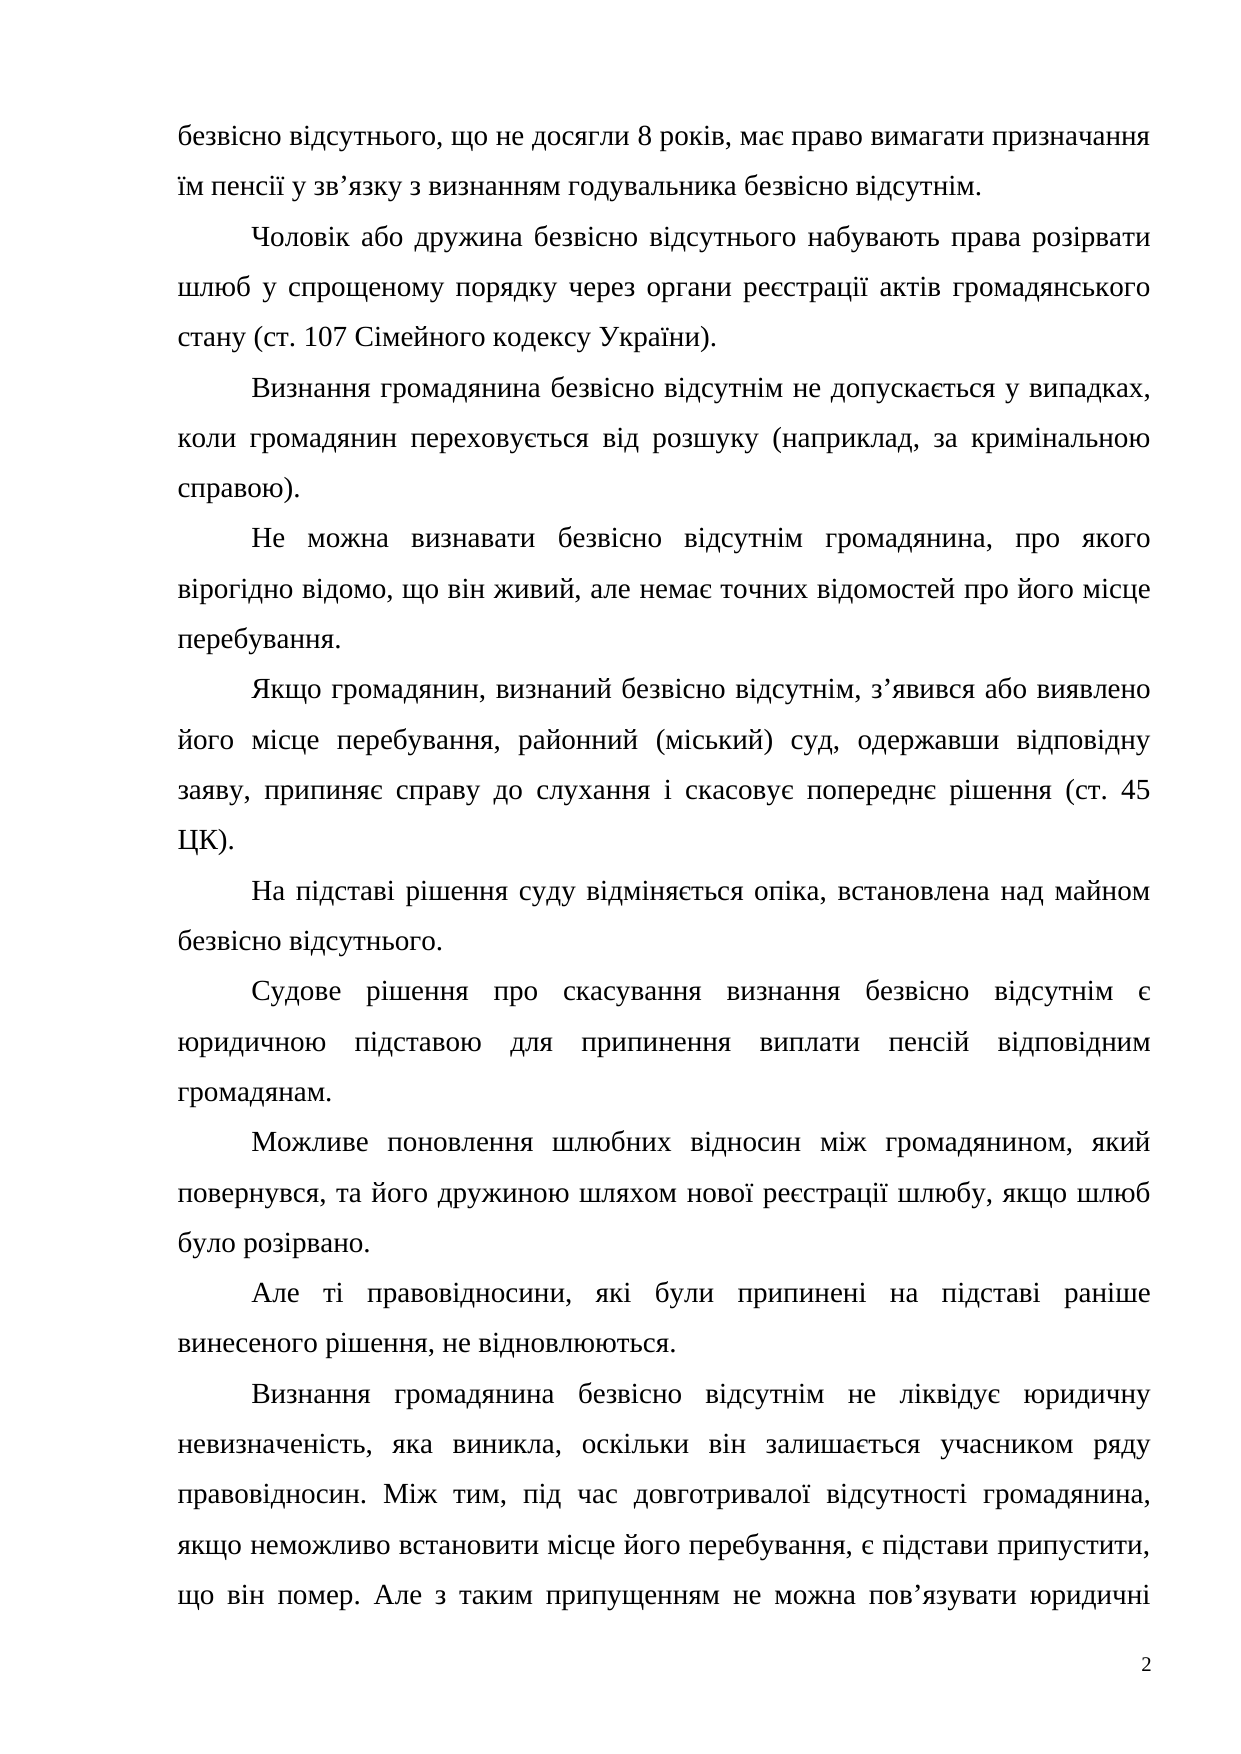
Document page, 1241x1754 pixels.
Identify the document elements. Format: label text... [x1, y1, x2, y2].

text Можливе поновлення шлюбних відносин між громадянином, який повернувся, та його дружиною шляхом нової реєстрації шлюбу, якщо шлюб було розірвано. [177, 1124, 1152, 1258]
text На підставі рішення суду відміняється опіка, встановлена над майном безвісно відсутнього. [177, 873, 1152, 957]
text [177, 118, 1152, 202]
text Визнання громадянина безвісно відсутнім не допускається у випадках, коли громадянин переховується від розшуку (наприклад, за кримінальною справою). [177, 370, 1152, 504]
text Якщо громадянин, визнаний безвісно відсутнім, з’явився або виявлено його місце перебування, районний (міський) суд, одержавши відповідну заяву, припиняє справу до слухання і скасовує попереднє рішення (ст. 45 ЦК). [177, 672, 1152, 856]
text Чоловік або дружина безвісно відсутнього набувають права розірвати шлюб у спрощеному порядку через органи реєстрації актів громадянського стану (ст. 107 Сімейного кодексу України). [177, 219, 1152, 353]
text Судове рішення про скасування визнання безвісно відсутнім є юридичною підставою для припинення виплати пенсій відповідним громадянам. [177, 973, 1152, 1108]
text Не можна визнавати безвісно відсутнім громадянина, про якого вірогідно відомо, що він живий, але немає точних відомостей про його місце перебування. [177, 521, 1152, 655]
text Але ті правовідносини, які були припинені на підставі раніше винесеного рішення, не відновлюються. [177, 1275, 1152, 1359]
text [177, 1376, 1152, 1611]
